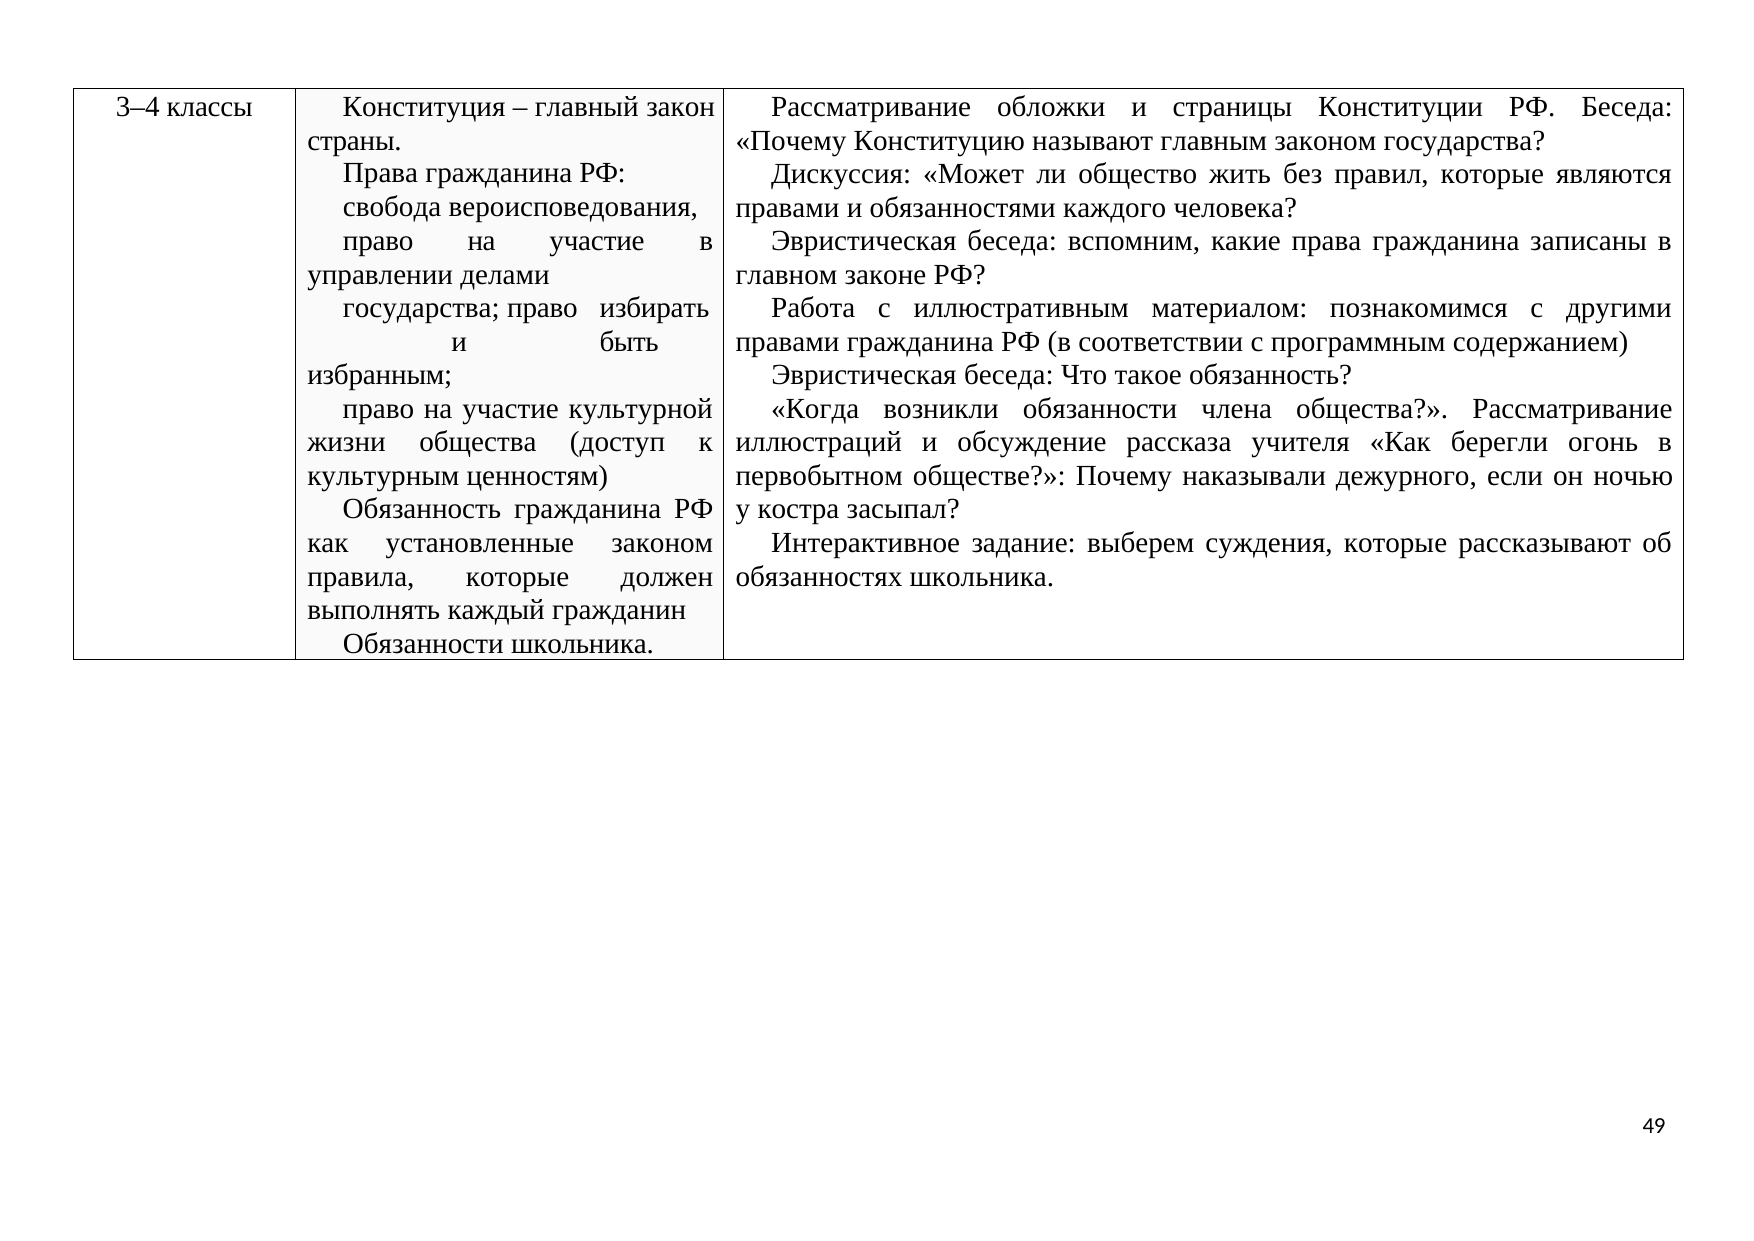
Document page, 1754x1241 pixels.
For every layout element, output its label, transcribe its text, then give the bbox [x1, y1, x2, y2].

table_header Рассматривание обложки и страницы Конституции РФ. Беседа: «Почему Конституцию называют главным законом государства? Дискуссия: «Может ли общество жить без правил, которые являются правами и обязанностями каждого человека? Эвристическая беседа: вспомним, какие права гражданина записаны в главном законе РФ? Работа с иллюстративным материалом: познакомимся с другими правами гражданина РФ (в соответствии с программным содержанием) Эвристическая беседа: Что такое обязанность? «Когда возникли обязанности члена общества?». Рассматривание иллюстраций и обсуждение рассказа учителя «Как берегли огонь в первобытном обществе?»: Почему наказывали дежурного, если он ночью у костра засыпал? Интерактивное задание: выберем суждения, которые рассказывают об обязанностях школьника. [724, 89, 1683, 659]
table_header Конституция – главный закон страны. Права гражданина РФ: свобода вероисповедования, право на участие в управлении делами государства; право избирать и быть избранным; право на участие культурной жизни общества (доступ к культурным ценностям) Обязанность гражданина РФ как установленные законом правила, которые должен выполнять каждый гражданин Обязанности школьника. [296, 89, 723, 659]
table_header 3–4 классы [74, 89, 295, 659]
